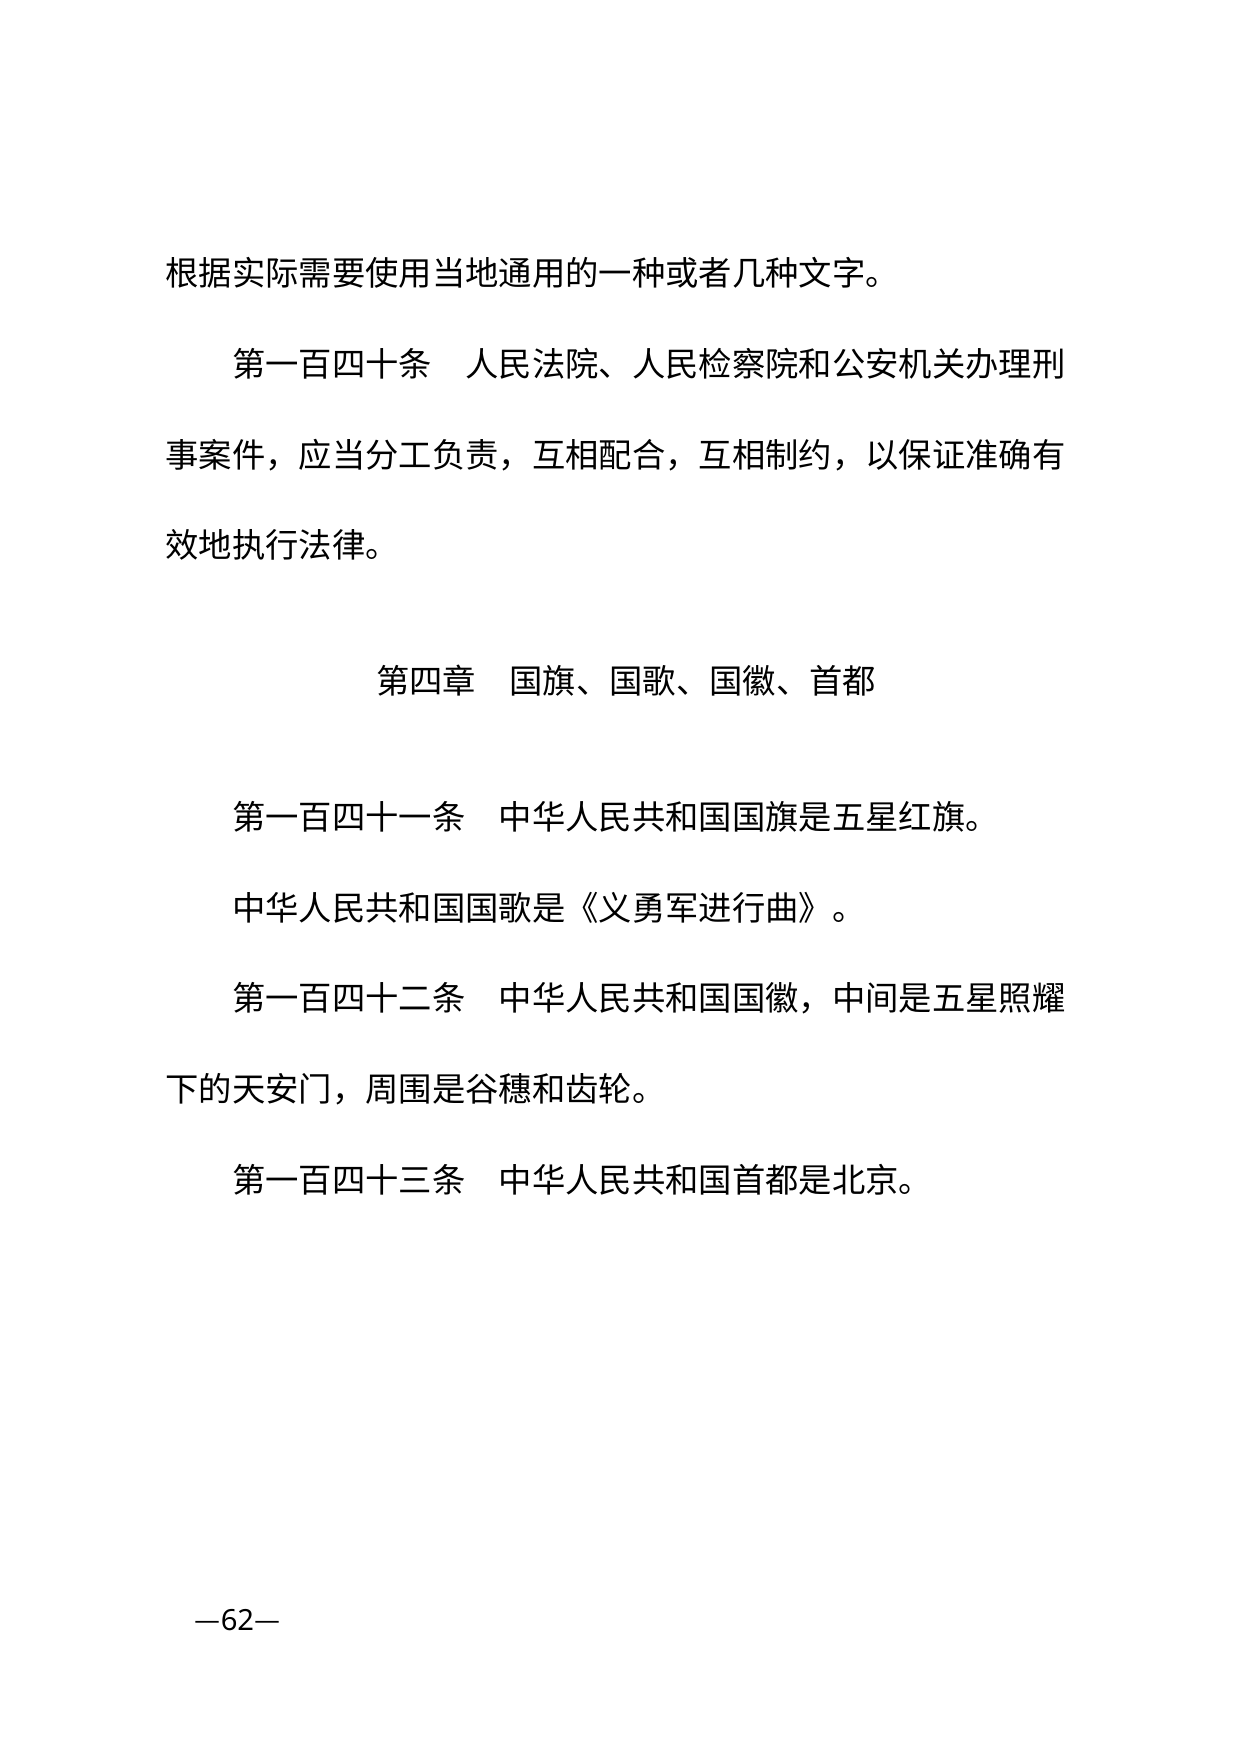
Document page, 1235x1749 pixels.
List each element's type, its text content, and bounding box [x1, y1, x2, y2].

text 第一百四十三条 中华人民共和国首都是北京。 [165, 1132, 1087, 1223]
text 第一百四十二条 中华人民共和国国徽，中间是五星照耀下的天安门，周围是谷穗和齿轮。 [165, 951, 1087, 1132]
text 第四章 国旗、国歌、国徽、首都 [165, 634, 1087, 724]
text 第一百四十一条 中华人民共和国国旗是五星红旗。 [165, 770, 1087, 860]
text 中华人民共和国国歌是《义勇军进行曲》。 [165, 860, 1087, 951]
text 第一百四十条 人民法院、人民检察院和公安机关办理刑事案件，应当分工负责，互相配合，互相制约，以保证准确有效地执行法律。 [165, 317, 1087, 588]
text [165, 226, 1087, 317]
